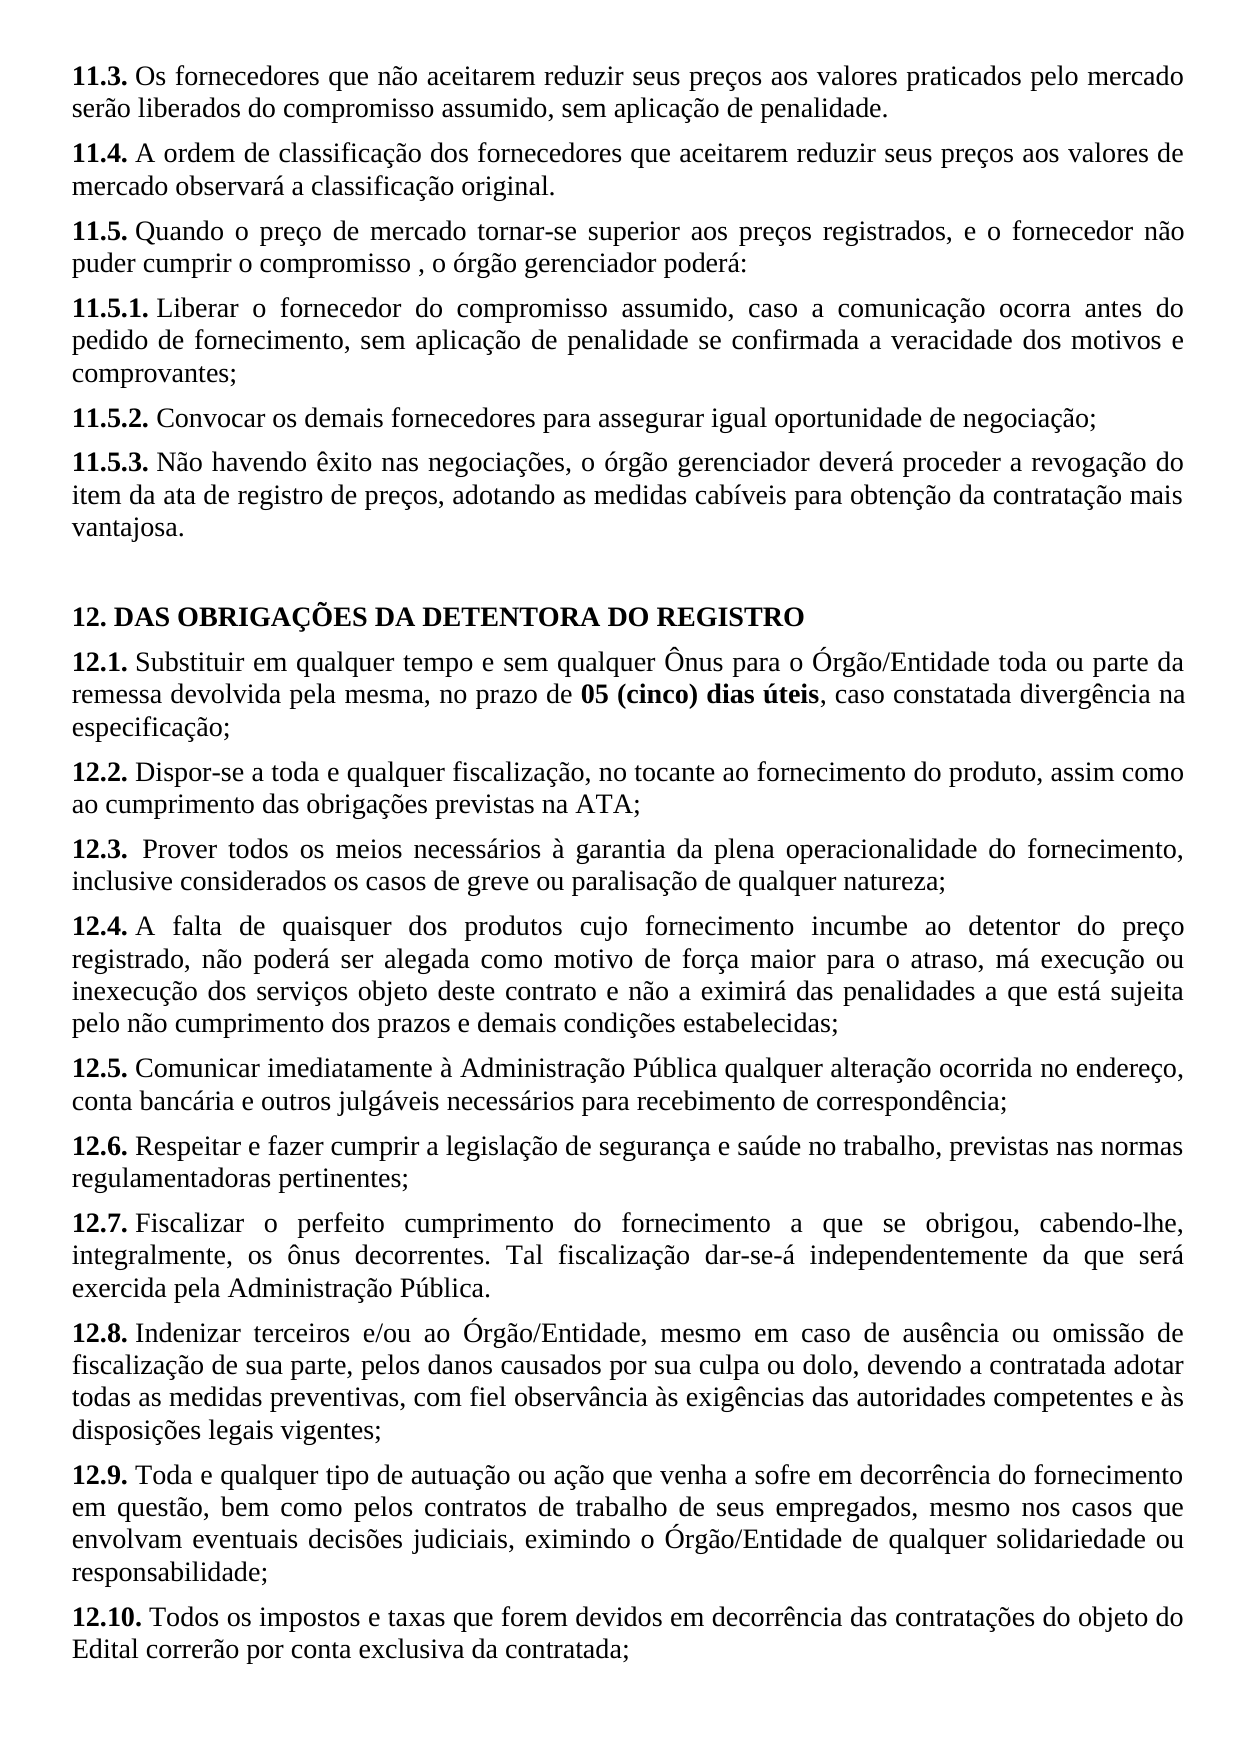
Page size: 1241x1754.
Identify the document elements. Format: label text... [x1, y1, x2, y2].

text 11.3. Os fornecedores que não aceitarem reduzir seus preços aos valores praticados pelo mercado serão liberados do compromisso assumido, sem aplicação de penalidade. [72, 59, 1186, 124]
text 11.5. Quando o preço de mercado tornar-se superior aos preços registrados, e o fornecedor não puder cumprir o compromisso , o órgão gerenciador poderá: [72, 214, 1186, 278]
text 12.3. Prover todos os meios necessários à garantia da plena operacionalidade do fornecimento, inclusive considerados os casos de greve ou paralisação de qualquer natureza; [72, 832, 1186, 897]
text 12.10. Todos os impostos e taxas que forem devidos em decorrência das contratações do objeto do Edital correrão por conta exclusiva da contratada; [72, 1600, 1186, 1664]
text 12.7. Fiscalizar o perfeito cumprimento do fornecimento a que se obrigou, cabendo-lhe, integralmente, os ônus decorrentes. Tal fiscalização dar-se-á independentemente da que será exercida pela Administração Pública. [72, 1206, 1186, 1303]
text 12.9. Toda e qualquer tipo de autuação ou ação que venha a sofre em decorrência do fornecimento em questão, bem como pelos contratos de trabalho de seus empregados, mesmo nos casos que envolvam eventuais decisões judiciais, eximindo o Órgão/Entidade de qualquer solidariedade ou responsabilidade; [72, 1458, 1186, 1587]
text 11.4. A ordem de classificação dos fornecedores que aceitarem reduzir seus preços aos valores de mercado observará a classificação original. [72, 136, 1186, 201]
text 11.5.3. Não havendo êxito nas negociações, o órgão gerenciador deverá proceder a revogação do item da ata de registro de preços, adotando as medidas cabíveis para obtenção da contratação mais vantajosa. [72, 446, 1186, 543]
text 12.8. Indenizar terceiros e/ou ao Órgão/Entidade, mesmo em caso de ausência ou omissão de fiscalização de sua parte, pelos danos causados por sua culpa ou dolo, devendo a contratada adotar todas as medidas preventivas, com fiel observância às exigências das autoridades competentes e às disposições legais vigentes; [72, 1316, 1186, 1445]
text 11.5.2. Convocar os demais fornecedores para assegurar igual oportunidade de negociação; [72, 401, 1186, 433]
text 12. DAS OBRIGAÇÕES DA DETENTORA DO REGISTRO [72, 600, 1186, 632]
text 12.1. Substituir em qualquer tempo e sem qualquer Ônus para o Órgão/Entidade toda ou parte da remessa devolvida pela mesma, no prazo de 05 (cinco) dias úteis, caso constatada divergência na especificação; [72, 645, 1186, 742]
text 12.4. A falta de quaisquer dos produtos cujo fornecimento incumbe ao detentor do preço registrado, não poderá ser alegada como motivo de força maior para o atraso, má execução ou inexecução dos serviços objeto deste contrato e não a eximirá das penalidades a que está sujeita pelo não cumprimento dos prazos e demais condições estabelecidas; [72, 909, 1186, 1039]
text 11.5.1. Liberar o fornecedor do compromisso assumido, caso a comunicação ocorra antes do pedido de fornecimento, sem aplicação de penalidade se confirmada a veracidade dos motivos e comprovantes; [72, 291, 1186, 388]
text 12.6. Respeitar e fazer cumprir a legislação de segurança e saúde no trabalho, previstas nas normas regulamentadoras pertinentes; [72, 1129, 1186, 1193]
text 12.2. Dispor-se a toda e qualquer fiscalização, no tocante ao fornecimento do produto, assim como ao cumprimento das obrigações previstas na ATA; [72, 755, 1186, 819]
text 12.5. Comunicar imediatamente à Administração Pública qualquer alteração ocorrida no endereço, conta bancária e outros julgáveis necessários para recebimento de correspondência; [72, 1051, 1186, 1116]
